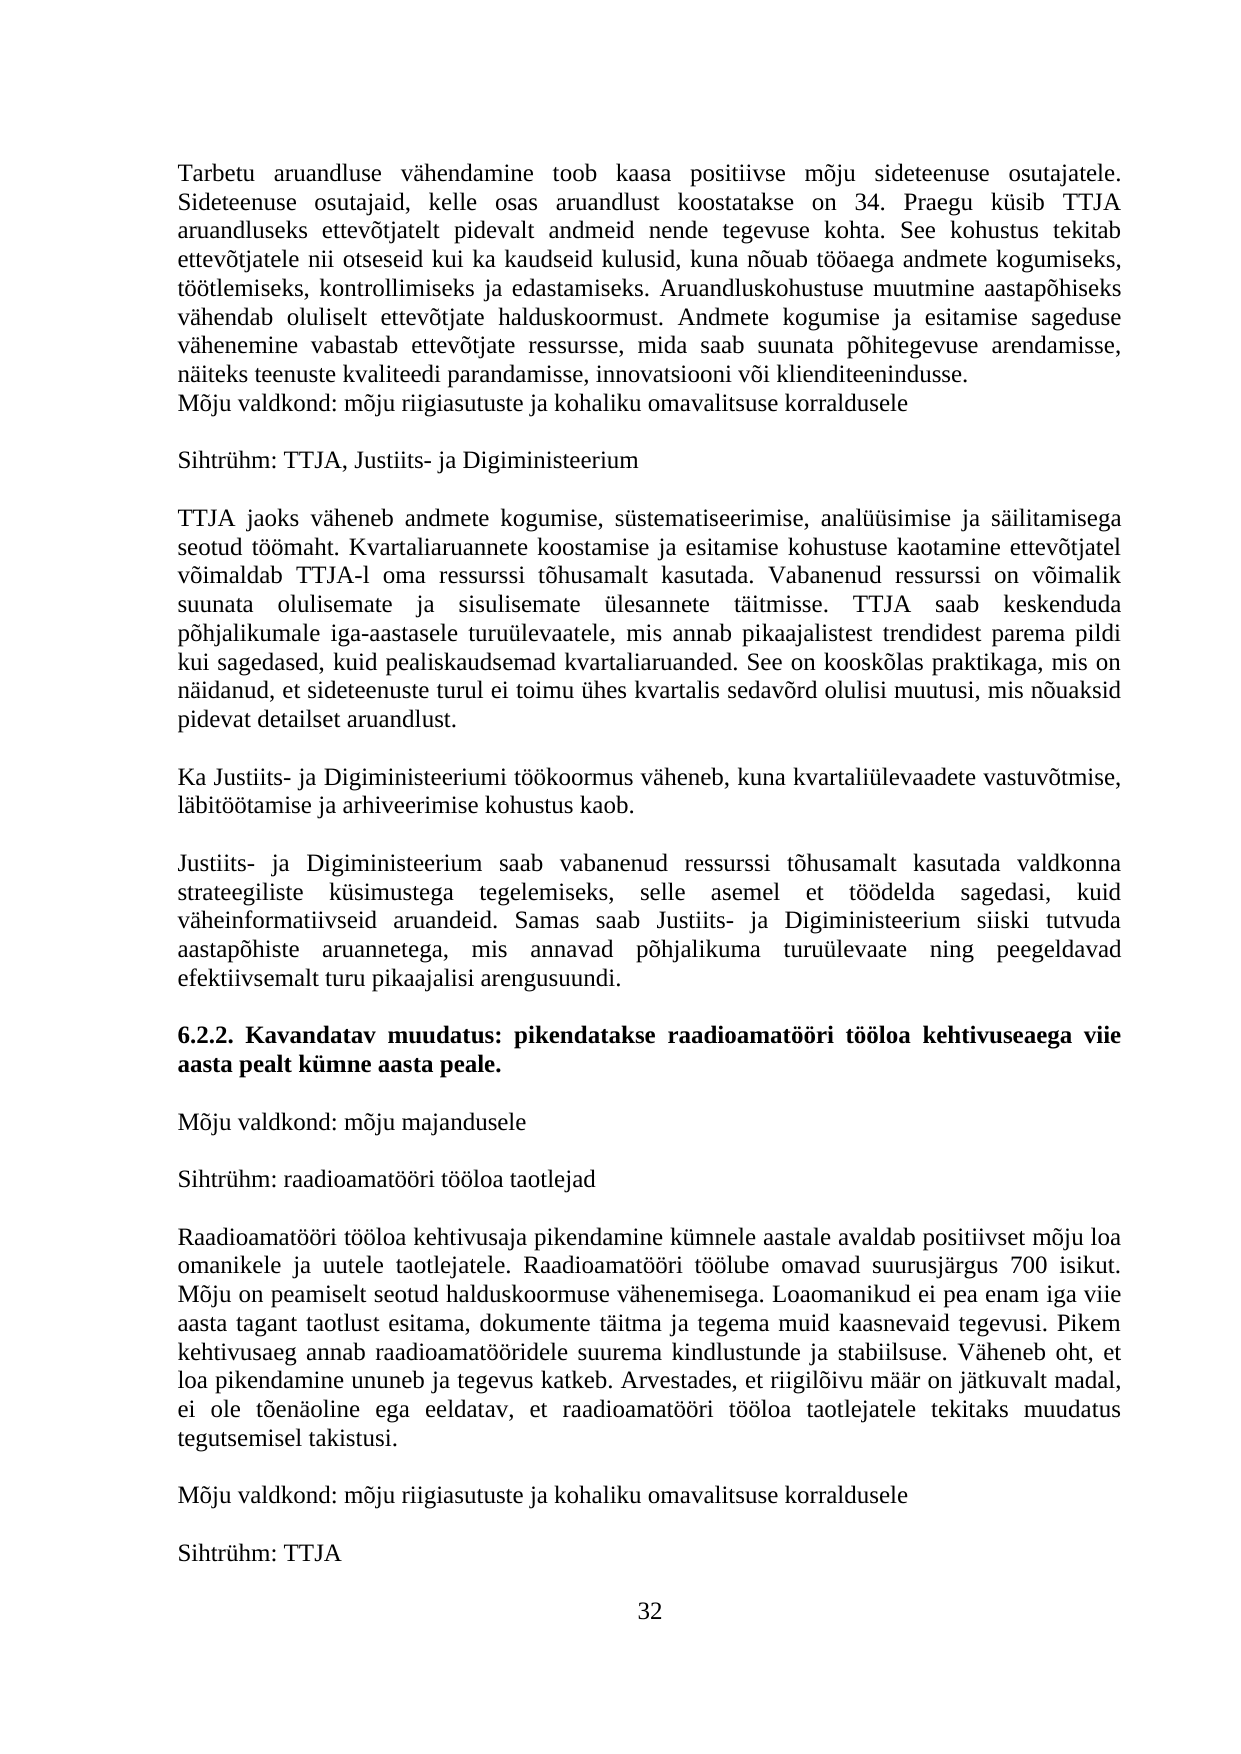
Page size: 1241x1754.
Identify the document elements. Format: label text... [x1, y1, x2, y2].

text Justiits- ja Digiministeerium saab vabanenud ressurssi tõhusamalt kasutada valdkonna strateegiliste küsimustega tegelemiseks, selle asemel et töödelda sagedasi, kuid väheinformatiivseid aruandeid. Samas saab Justiits- ja Digiministeerium siiski tutvuda aastapõhiste aruannetega, mis annavad põhjalikuma turuülevaate ning peegeldavad efektiivsemalt turu pikaajalisi arengusuundi. [177, 848, 1122, 992]
text Mõju valdkond: mõju majandusele [177, 1107, 1122, 1135]
text Tarbetu aruandluse vähendamine toob kaasa positiivse mõju sideteenuse osutajatele. Sideteenuse osutajaid, kelle osas aruandlust koostatakse on 34. Praegu küsib TTJA aruandluseks ettevõtjatelt pidevalt andmeid nende tegevuse kohta. See kohustus tekitab ettevõtjatele nii otseseid kui ka kaudseid kulusid, kuna nõuab tööaega andmete kogumiseks, töötlemiseks, kontrollimiseks ja edastamiseks. Aruandluskohustuse muutmine aastapõhiseks vähendab oluliselt ettevõtjate halduskoormust. Andmete kogumise ja esitamise sageduse vähenemine vabastab ettevõtjate ressursse, mida saab suunata põhitegevuse arendamisse, näiteks teenuste kvaliteedi parandamisse, innovatsiooni või klienditeenindusse. [177, 158, 1122, 388]
text Sihtrühm: TTJA [177, 1538, 1122, 1567]
text TTJA jaoks väheneb andmete kogumise, süstematiseerimise, analüüsimise ja säilitamisega seotud töömaht. Kvartaliaruannete koostamise ja esitamise kohustuse kaotamine ettevõtjatel võimaldab TTJA-l oma ressurssi tõhusamalt kasutada. Vabanenud ressurssi on võimalik suunata olulisemate ja sisulisemate ülesannete täitmisse. TTJA saab keskenduda põhjalikumale iga-aastasele turuülevaatele, mis annab pikaajalistest trendidest parema pildi kui sagedased, kuid pealiskaudsemad kvartaliaruanded. See on kooskõlas praktikaga, mis on näidanud, et sideteenuste turul ei toimu ühes kvartalis sedavõrd olulisi muutusi, mis nõuaksid pidevat detailset aruandlust. [177, 503, 1122, 733]
text Ka Justiits- ja Digiministeeriumi töökoormus väheneb, kuna kvartaliülevaadete vastuvõtmise, läbitöötamise ja arhiveerimise kohustus kaob. [177, 762, 1122, 819]
text Mõju valdkond: mõju riigiasutuste ja kohaliku omavalitsuse korraldusele [177, 1480, 1122, 1509]
text Sihtrühm: TTJA, Justiits- ja Digiministeerium [177, 445, 1122, 474]
text Mõju valdkond: mõju riigiasutuste ja kohaliku omavalitsuse korraldusele [177, 388, 1122, 417]
text Sihtrühm: raadioamatööri tööloa taotlejad [177, 1164, 1122, 1193]
text Raadioamatööri tööloa kehtivusaja pikendamine kümnele aastale avaldab positiivset mõju loa omanikele ja uutele taotlejatele. Raadioamatööri töölube omavad suurusjärgus 700 isikut. Mõju on peamiselt seotud halduskoormuse vähenemisega. Loaomanikud ei pea enam iga viie aasta tagant taotlust esitama, dokumente täitma ja tegema muid kaasnevaid tegevusi. Pikem kehtivusaeg annab raadioamatööridele suurema kindlustunde ja stabiilsuse. Väheneb oht, et loa pikendamine ununeb ja tegevus katkeb. Arvestades, et riigilõivu määr on jätkuvalt madal, ei ole tõenäoline ega eeldatav, et raadioamatööri tööloa taotlejatele tekitaks muudatus tegutsemisel takistusi. [177, 1222, 1122, 1452]
text 6.2.2. Kavandatav muudatus: pikendatakse raadioamatööri tööloa kehtivuseaega viie aasta pealt kümne aasta peale. [177, 1020, 1122, 1078]
